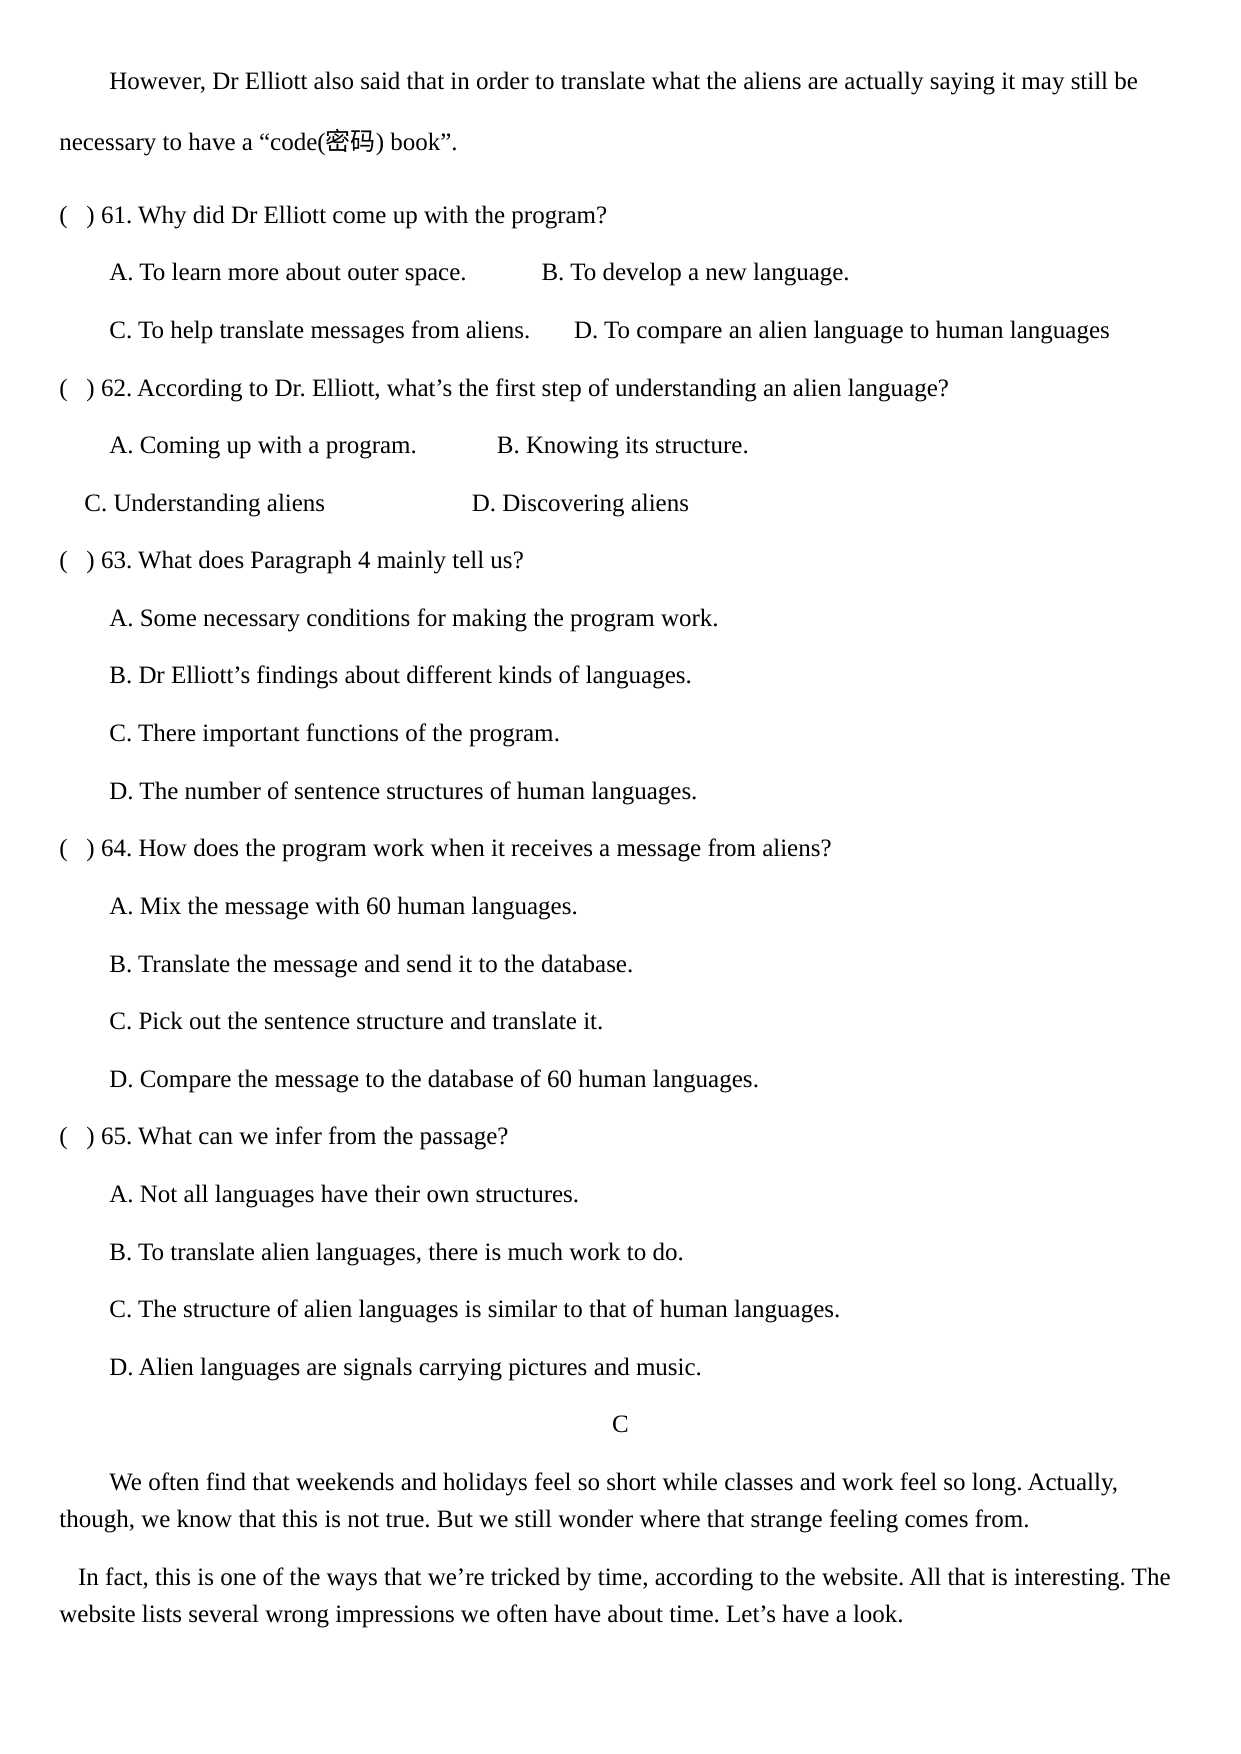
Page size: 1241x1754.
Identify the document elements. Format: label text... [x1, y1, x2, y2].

text C [59, 1408, 1181, 1440]
text A. Mix the message with 60 human languages. [59, 889, 1181, 922]
text ( ) 61. Why did Dr Elliott come up with the program? [59, 198, 1181, 230]
text C. There important functions of the program. [59, 716, 1181, 749]
text A. To learn more about outer space. B. To develop a new language. [59, 256, 1181, 288]
text A. Not all languages have their own structures. [59, 1177, 1181, 1210]
text A. Some necessary conditions for making the program work. [59, 601, 1181, 634]
text ( ) 64. How does the program work when it receives a message from aliens? [59, 832, 1181, 864]
text We often find that weekends and holidays feel so short while classes and work feel so long. Actually, though, we know that this is not true. But we still wonder where that strange feeling comes from. [59, 1465, 1181, 1535]
text ( ) 63. What does Paragraph 4 mainly tell us? [59, 543, 1181, 576]
text C. To help translate messages from aliens. D. To compare an alien language to human languages [59, 313, 1181, 346]
text D. Alien languages are signals carrying pictures and music. [59, 1350, 1181, 1382]
text B. Translate the message and send it to the database. [59, 947, 1181, 979]
text However, Dr Elliott also said that in order to translate what the aliens are actually saying it may still be necessary to have a “code(密码) book”. [59, 64, 1181, 172]
text In fact, this is one of the ways that we’re tricked by time, according to the website. All that is interesting. The website lists several wrong impressions we often have about time. Let’s have a look. [59, 1560, 1181, 1630]
text C. The structure of alien languages is similar to that of human languages. [59, 1292, 1181, 1325]
text C. Understanding aliens D. Discovering aliens [59, 486, 1181, 518]
text B. Dr Elliott’s findings about different kinds of languages. [59, 659, 1181, 691]
text ( ) 65. What can we infer from the passage? [59, 1119, 1181, 1152]
text B. To translate alien languages, there is much work to do. [59, 1235, 1181, 1267]
text ( ) 62. According to Dr. Elliott, what’s the first step of understanding an alien language? [59, 371, 1181, 403]
text C. Pick out the sentence structure and translate it. [59, 1004, 1181, 1037]
text D. The number of sentence structures of human languages. [59, 774, 1181, 806]
text A. Coming up with a program. B. Knowing its structure. [59, 428, 1181, 461]
text D. Compare the message to the database of 60 human languages. [59, 1062, 1181, 1094]
